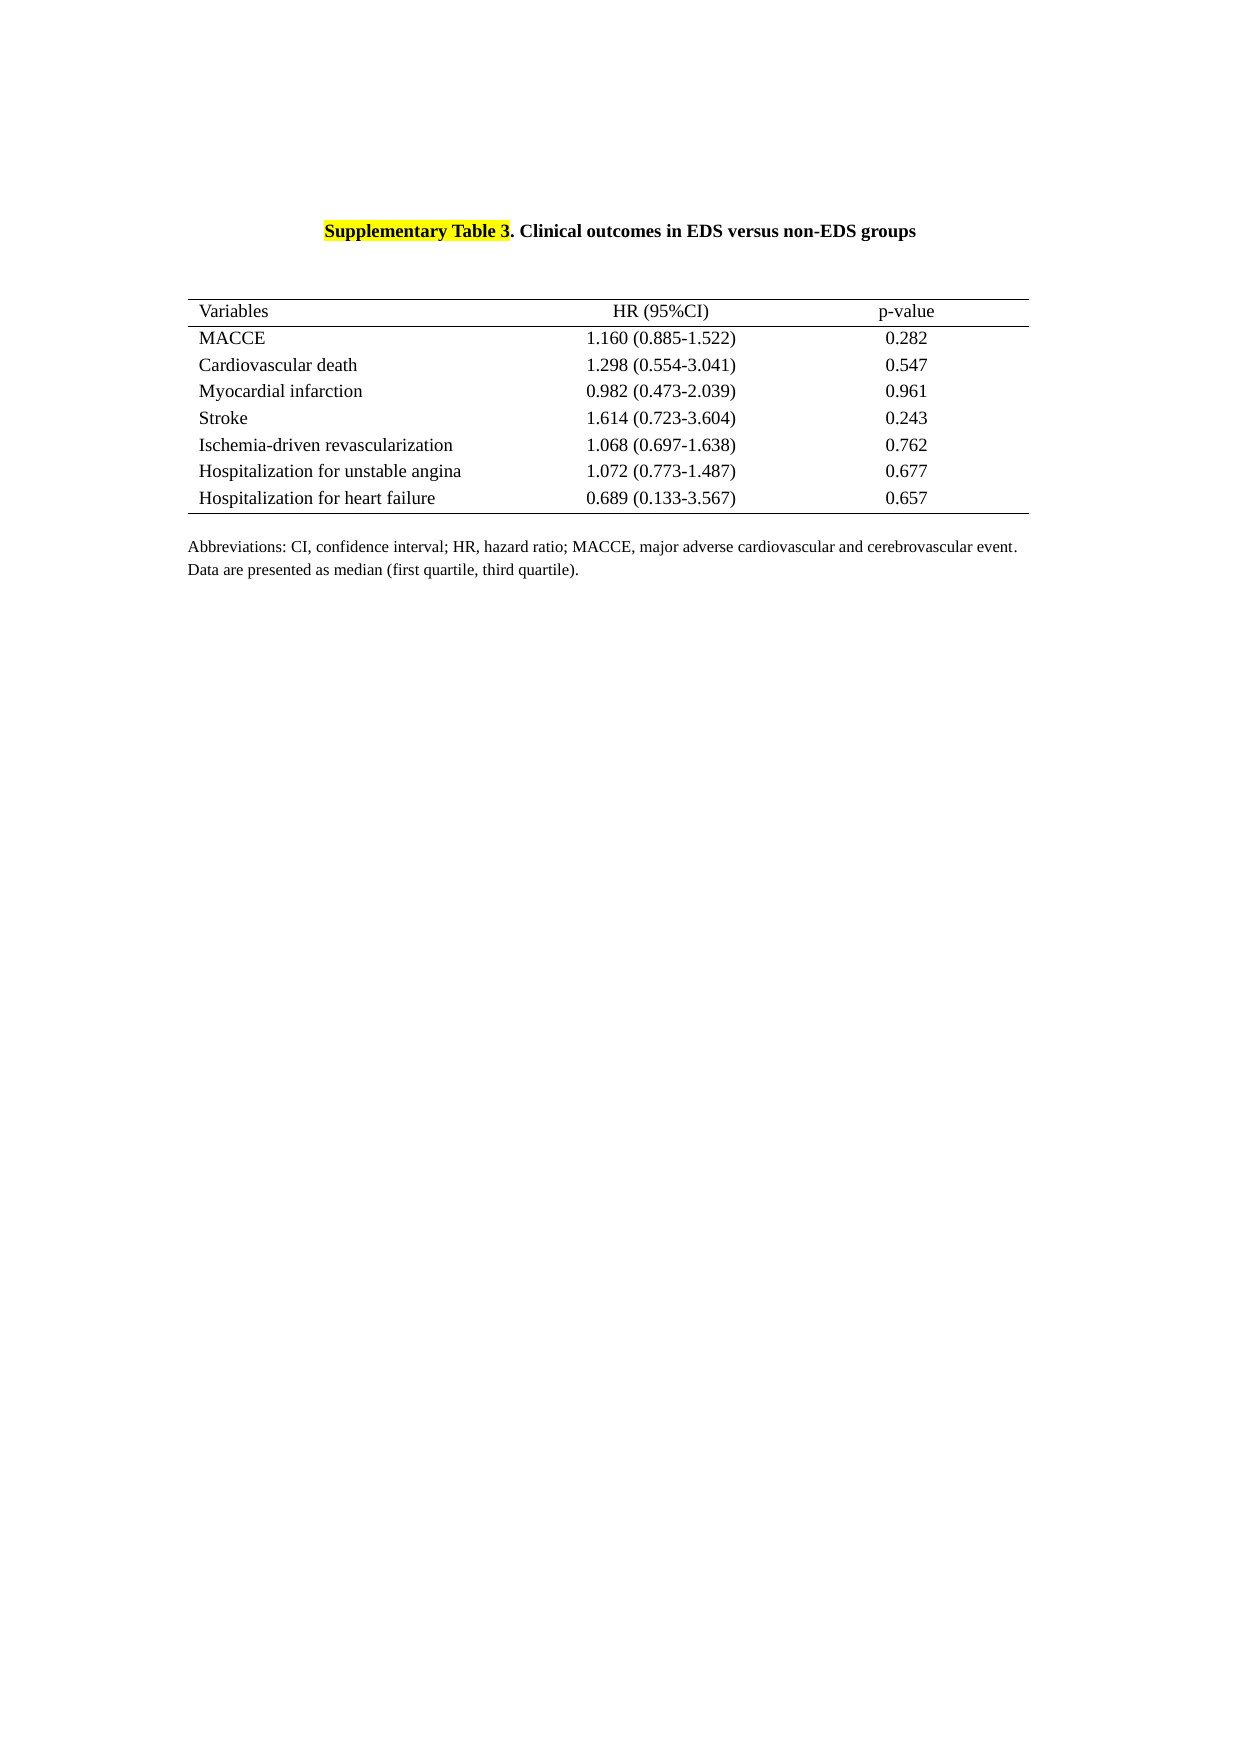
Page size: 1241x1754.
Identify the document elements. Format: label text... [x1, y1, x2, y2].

table_header p-value [784, 300, 1029, 326]
table_header HR (95%CI) [538, 300, 784, 326]
table_cell 0.243 [784, 407, 1029, 433]
table_cell 1.298 (0.554-3.041) [538, 354, 784, 380]
table_cell 0.282 [784, 327, 1029, 354]
table_cell 0.961 [784, 380, 1029, 407]
table_cell 1.072 (0.773-1.487) [538, 460, 784, 487]
table_cell 0.689 (0.133-3.567) [538, 487, 784, 513]
text Data are presented as median (first quartile, third quartile). [187, 560, 1053, 579]
table_cell 1.160 (0.885-1.522) [538, 327, 784, 354]
table_cell Ischemia-driven revascularization [188, 434, 538, 460]
table_cell 0.762 [784, 434, 1029, 460]
text Supplementary Table 3. Clinical outcomes in EDS versus non-EDS groups [187, 219, 1053, 241]
table_cell 0.982 (0.473-2.039) [538, 380, 784, 407]
table_header Variables [188, 300, 538, 326]
table_cell 1.614 (0.723-3.604) [538, 407, 784, 433]
text Abbreviations: CI, confidence interval; HR, hazard ratio; MACCE, major adverse cardiovascular and cerebrovascular event. [187, 537, 1053, 556]
table_cell MACCE [188, 327, 538, 354]
table_cell Hospitalization for heart failure [188, 487, 538, 513]
table_cell 0.657 [784, 487, 1029, 513]
table_cell 1.068 (0.697-1.638) [538, 434, 784, 460]
table_cell Cardiovascular death [188, 354, 538, 380]
table_cell 0.547 [784, 354, 1029, 380]
table_cell Myocardial infarction [188, 380, 538, 407]
table_cell Stroke [188, 407, 538, 433]
table_cell Hospitalization for unstable angina [188, 460, 538, 487]
table_cell 0.677 [784, 460, 1029, 487]
